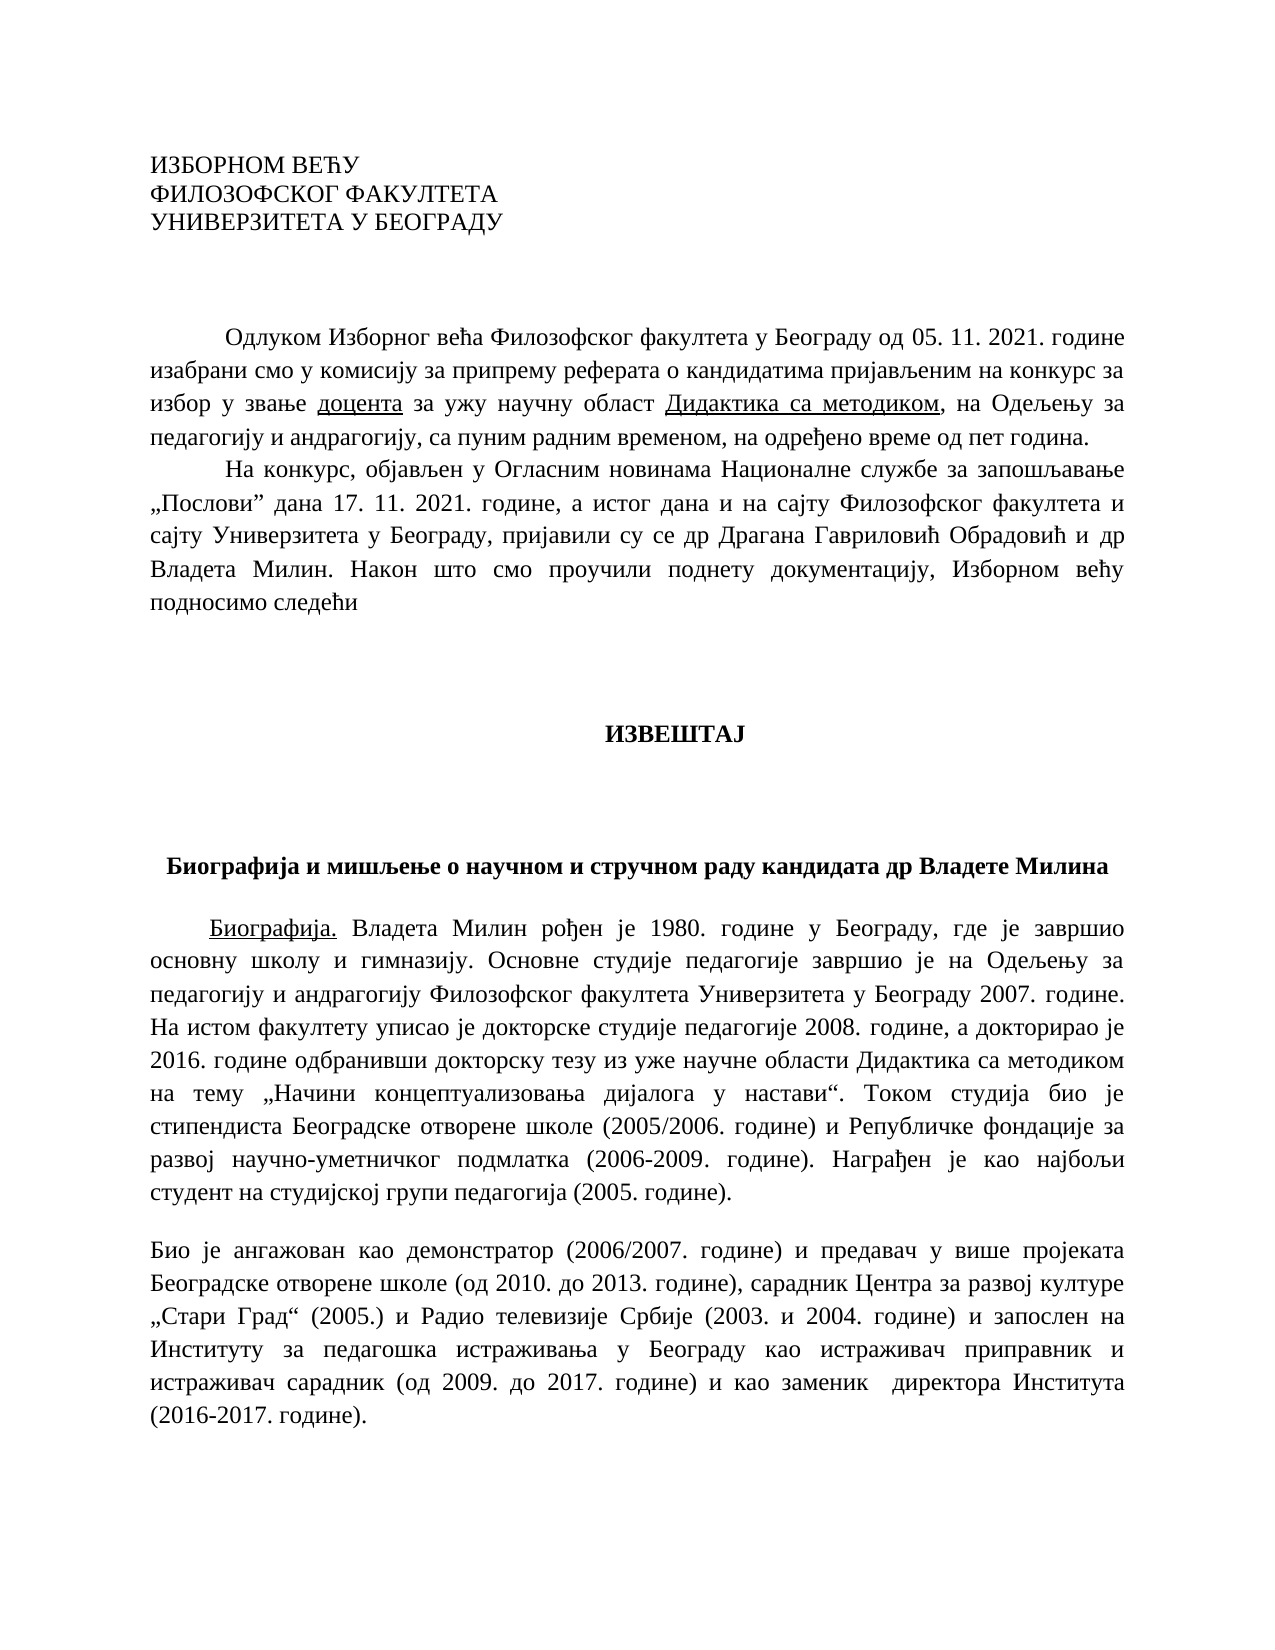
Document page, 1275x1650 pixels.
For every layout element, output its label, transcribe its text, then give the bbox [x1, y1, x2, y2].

text Одлуком Изборног већа Филозофског факултета у Београду од 05. 11. 2021. године изабрани смо у комисију за припрему реферата о кандидатима пријављеним на конкурс за избор у звање доцента за ужу научну област Дидактика са методиком, на Одељењу за педагогију и андрагогију, са пуним радним временом, на одређено време од пет година. [150, 322, 1125, 450]
text ИЗВЕШТАЈ [150, 719, 1125, 747]
text На конкурс, објављен у Огласним новинама Националне службе за запошљавање „Послови” дана 17. 11. 2021. године, а истог дана и на сајту Филозофског факултета и сајту Универзитета у Београду, пријавили су се др Драгана Гавриловић Обрадовић и др Владета Милин. Након што смо проучили поднету документацију, Изборном већу подносимо следећи [150, 454, 1125, 615]
text ИЗБОРНОМ ВЕЋУ [150, 150, 1125, 179]
text ФИЛОЗОФСКОГ ФАКУЛТЕТА [150, 179, 1125, 207]
text УНИВЕРЗИТЕТА У БЕОГРАДУ [150, 207, 1125, 236]
text Биографија. Владета Милин рођен је 1980. године у Београду, где је завршио основну школу и гимназију. Основне студије педагогије завршио је на Одељењу за педагогију и андрагогију Филозофског факултета Универзитета у Београду 2007. године. На истом факултету уписао је докторске студије педагогије 2008. године, а докторирао је 2016. године одбранивши докторску тезу из уже научне области Дидактика са методиком на тему „Начини концептуализовања дијалога у настави“. Током студија био је стипендиста Београдске отворене школе (2005/2006. године) и Републичке фондације за развој научно-уметничког подмлатка (2006-2009. године). Награђен је као најбољи студент на студијској групи педагогија (2005. године). [150, 913, 1125, 1206]
text Био је ангажован као демонстратор (2006/2007. године) и предавач у више пројеката Београдске отворене школе (од 2010. до 2013. године), сарадник Центра за развој културе „Стари Град“ (2005.) и Радио телевизије Србије (2003. и 2004. године) и запослен на Институту за педагошка истраживања у Београду као истраживач приправник и истраживач сарадник (од 2009. до 2017. године) и као заменик директора Института (2016-2017. године). [150, 1235, 1125, 1429]
text Биографија и мишљење о научном и стручном раду кандидата др Владете Милина [150, 851, 1125, 879]
